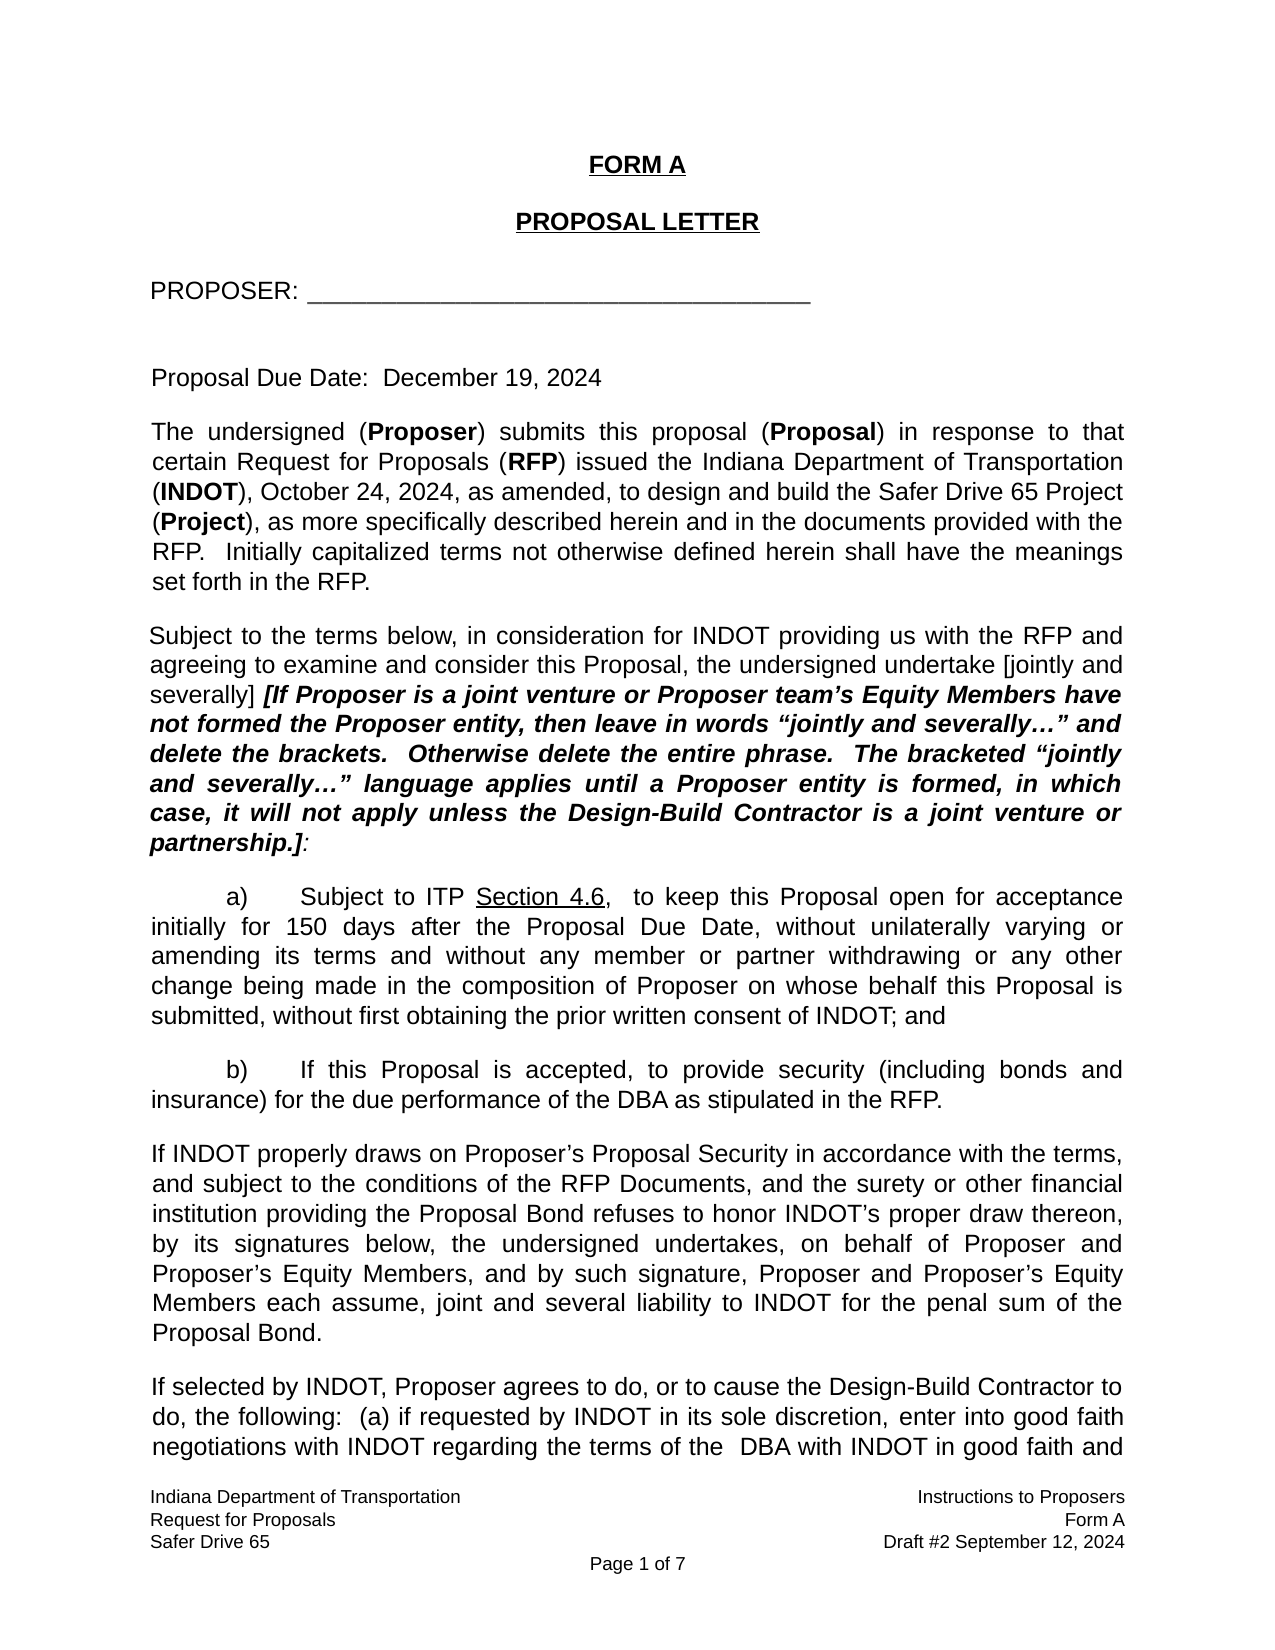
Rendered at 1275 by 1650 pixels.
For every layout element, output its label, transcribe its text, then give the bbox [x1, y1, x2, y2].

list Subject to ITP Section 4.6, to keep this Proposal open for acceptance initially for 150 days after the Proposal Due Date, without unilaterally varying or amending its terms and without any member or partner withdrawing or any other change being made in the composition of Proposer on whose behalf this Proposal is submitted, without first obtaining the prior written consent of INDOT; and [151, 882, 1125, 1030]
text FORM A [151, 150, 1124, 179]
text Proposal Due Date: December 19, 2024 [151, 363, 1125, 392]
text PROPOSAL LETTER [151, 207, 1124, 236]
text If INDOT properly draws on Proposer’s Proposal Security in accordance with the terms, and subject to the conditions of the RFP Documents, and the surety or other financial institution providing the Proposal Bond refuses to honor INDOT’s proper draw thereon, by its signatures below, the undersigned undertakes, on behalf of Proposer and Proposer’s Equity Members, and by such signature, Proposer and Proposer’s Equity Members each assume, joint and several liability to INDOT for the penal sum of the Proposal Bond. [151, 1139, 1125, 1347]
text The undersigned (Proposer) submits this proposal (Proposal) in response to that certain Request for Proposals (RFP) issued the Indiana Department of Transportation (INDOT), October 24, 2024, as amended, to design and build the Safer Drive 65 Project (Project), as more specifically described herein and in the documents provided with the RFP. Initially capitalized terms not otherwise defined herein shall have the meanings set forth in the RFP. [151, 417, 1125, 595]
text Subject to the terms below, in consideration for INDOT providing us with the RFP and agreeing to examine and consider this Proposal, the undersigned undertake [jointly and severally] [If Proposer is a joint venture or Proposer team’s Equity Members have not formed the Proposer entity, then leave in words “jointly and severally…” and delete the brackets. Otherwise delete the entire phrase. The bracketed “jointly and severally…” language applies until a Proposer entity is formed, in which case, it will not apply unless the Design-Build Contractor is a joint venture or partnership.]: [148, 621, 1125, 856]
list If this Proposal is accepted, to provide security (including bonds and insurance) for the due performance of the DBA as stipulated in the RFP. [151, 1055, 1125, 1114]
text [151, 1372, 1125, 1461]
subtitle PROPOSER: __________________________________ [150, 264, 1125, 309]
